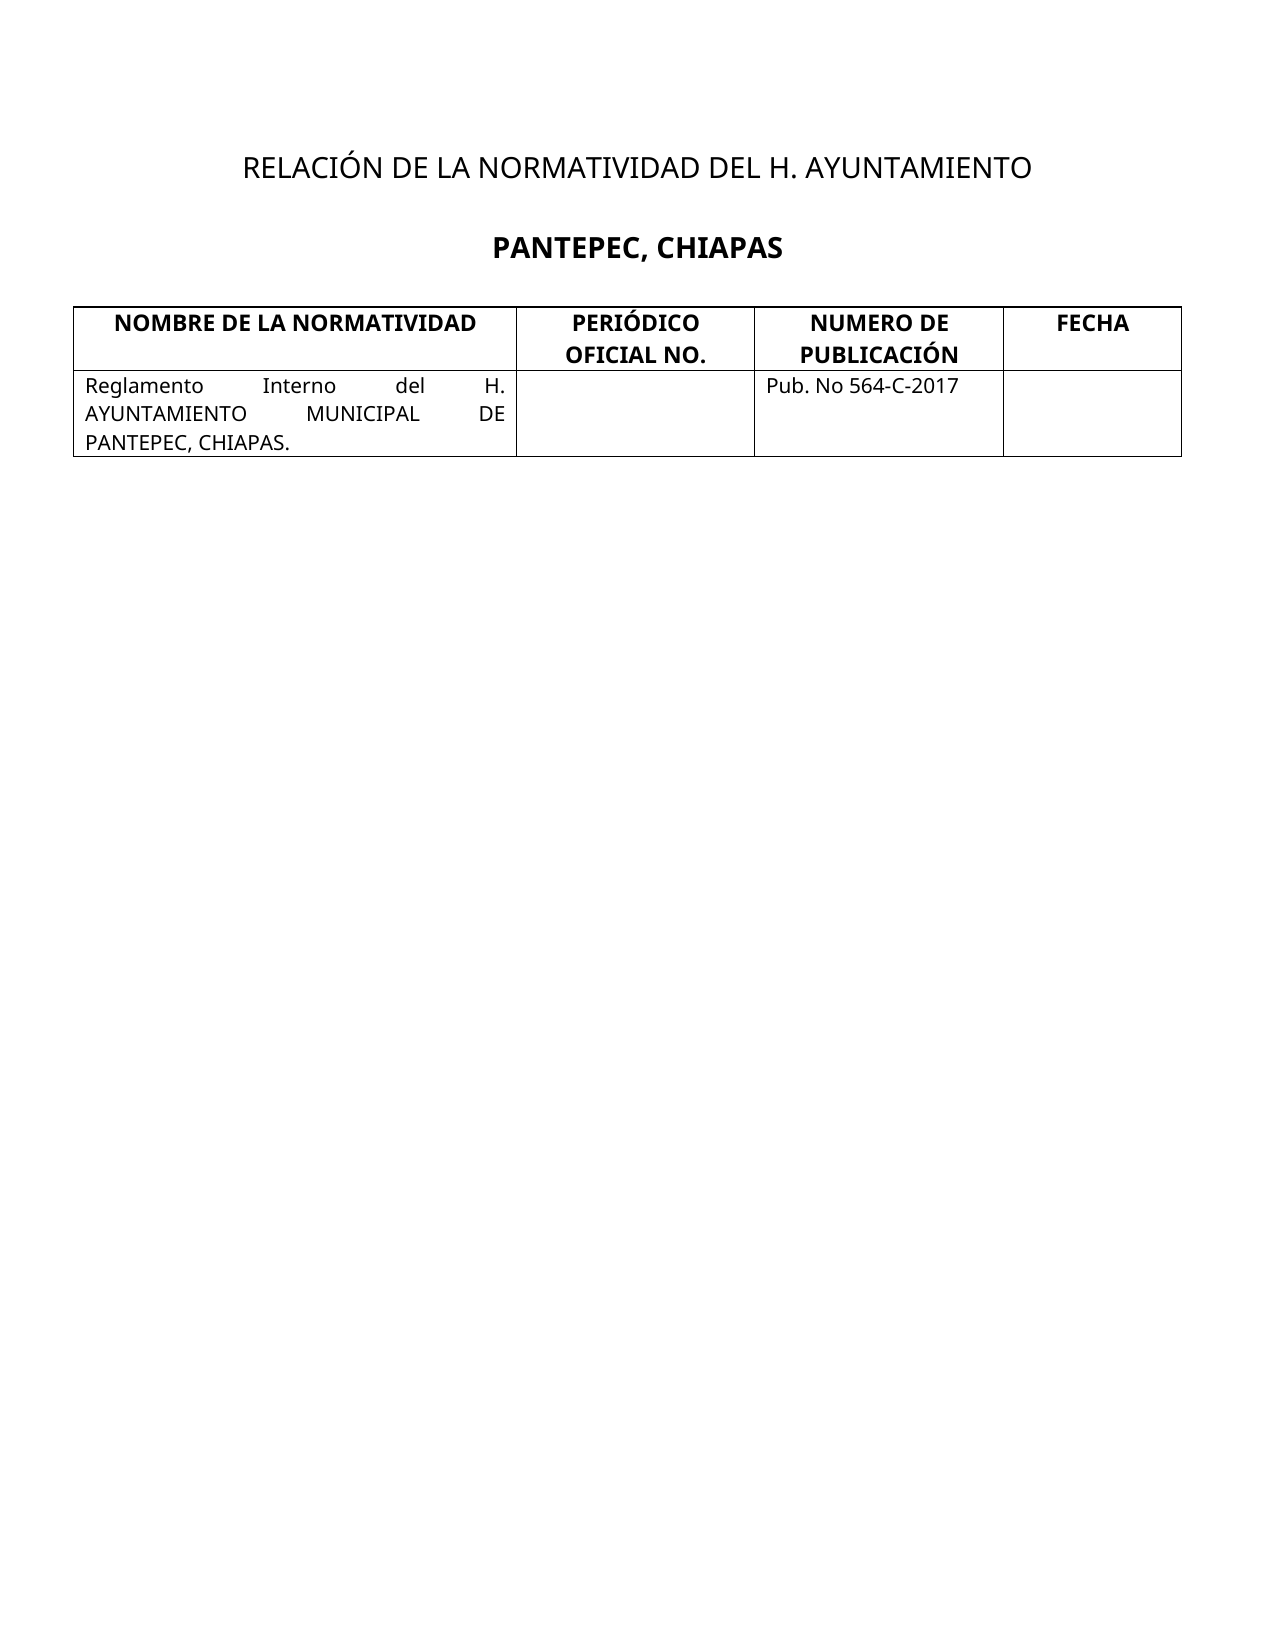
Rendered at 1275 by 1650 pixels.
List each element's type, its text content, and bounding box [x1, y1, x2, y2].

text RELACIÓN DE LA NORMATIVIDAD DEL H. AYUNTAMIENTO [177, 148, 1098, 187]
table_cell [517, 371, 754, 456]
table_header NOMBRE DE LA NORMATIVIDAD [74, 308, 516, 370]
table_cell Pub. No 564-C-2017 [755, 371, 1003, 456]
table_header NUMERO DE PUBLICACIÓN [755, 308, 1003, 370]
text PANTEPEC, CHIAPAS [177, 227, 1098, 267]
table_header FECHA [1004, 308, 1181, 370]
table_header PERIÓDICO OFICIAL NO. [517, 308, 754, 370]
table_cell Reglamento Interno del H. AYUNTAMIENTO MUNICIPAL DE PANTEPEC, CHIAPAS. [74, 371, 516, 456]
table_cell [1004, 371, 1181, 456]
